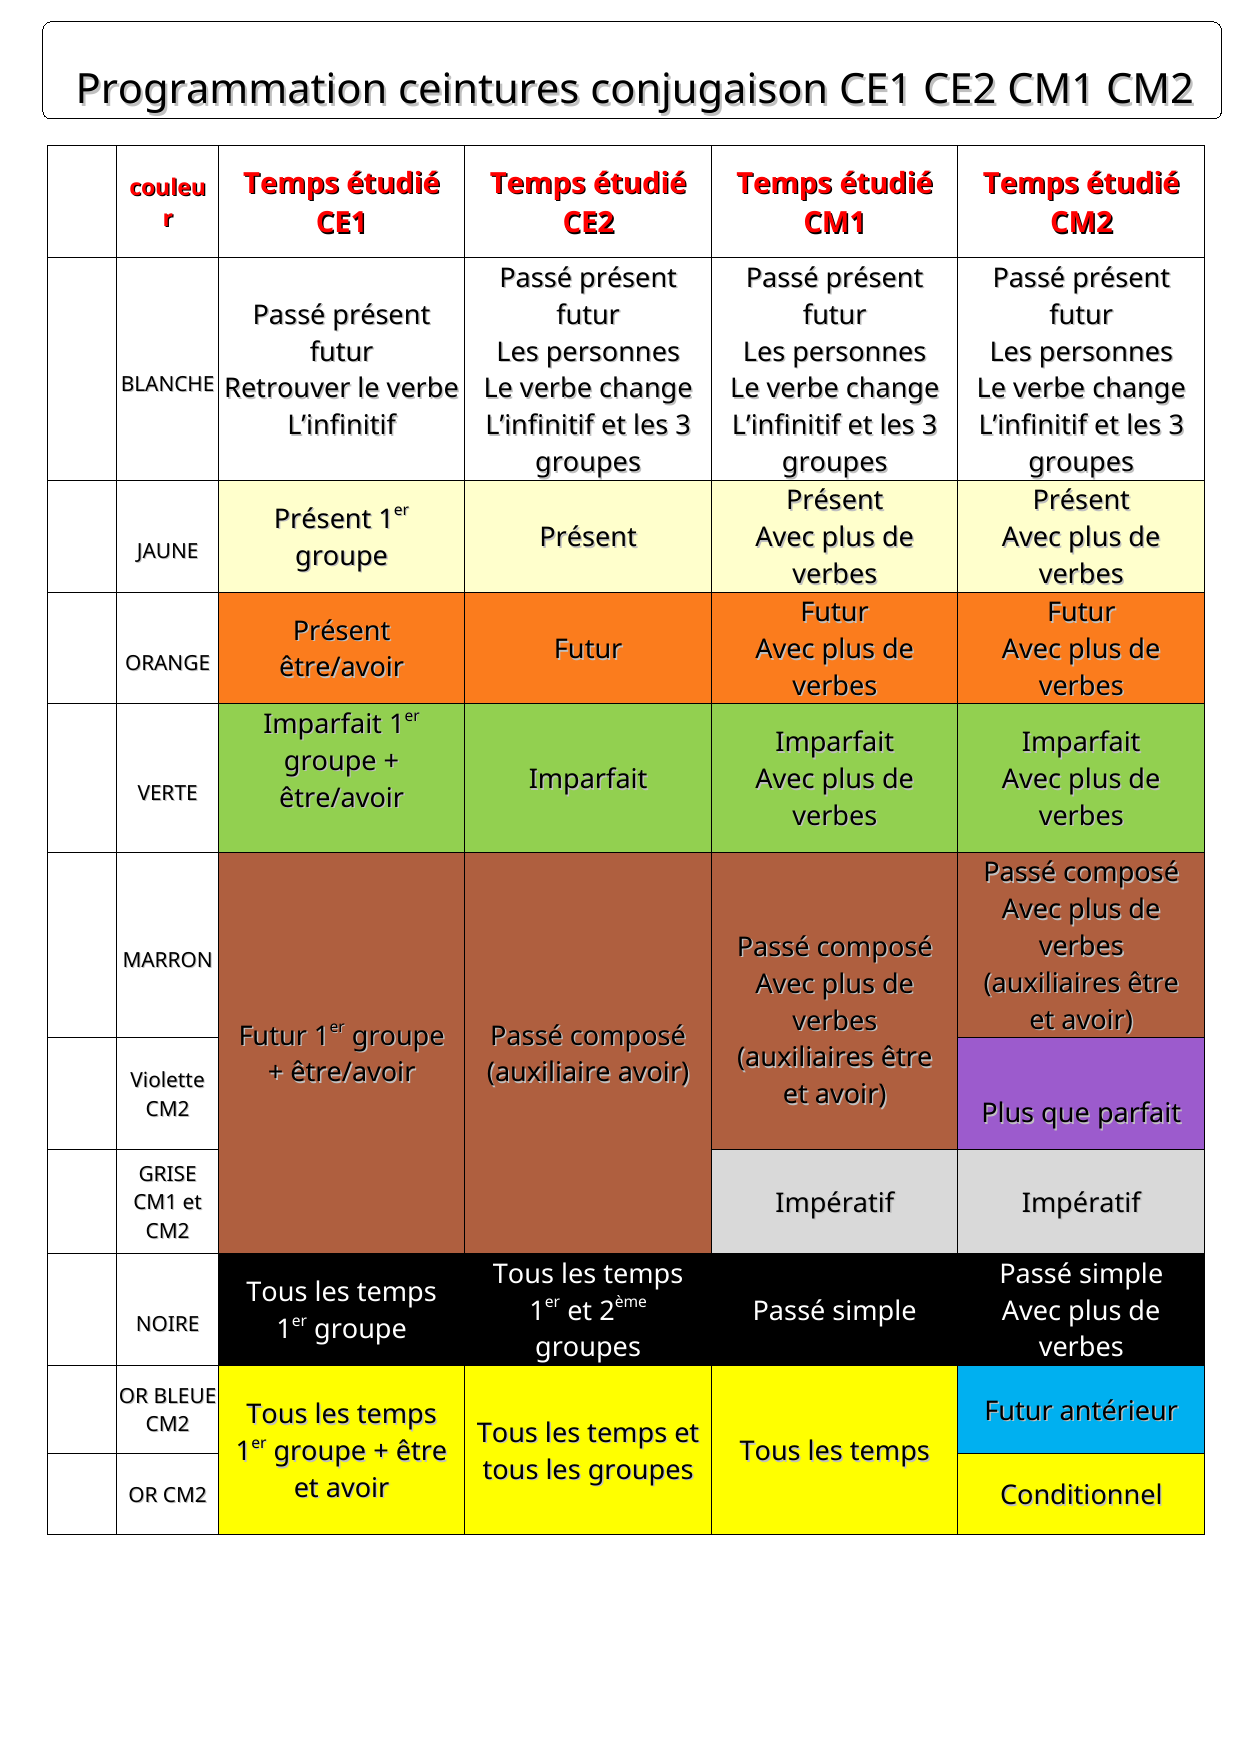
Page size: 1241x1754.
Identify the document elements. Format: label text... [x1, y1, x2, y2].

table_cell Passé présent futur Les personnes Le verbe change L’infinitif et les 3 groupes [712, 258, 957, 479]
table_header Temps étudié CE1 [219, 146, 464, 257]
table_cell Présent Avec plus de verbes [712, 481, 957, 592]
table_cell JAUNE [117, 481, 218, 592]
table_cell Impératif [712, 1150, 957, 1253]
table_cell Futur Avec plus de verbes [958, 593, 1204, 703]
table_cell Imparfait Avec plus de verbes [712, 704, 957, 852]
table_cell Tous les temps et tous les groupes [465, 1366, 711, 1534]
table_cell Imparfait 1er groupe + être/avoir [219, 704, 464, 852]
table_cell [48, 704, 116, 852]
table_cell OR BLEUE CM2 [117, 1366, 218, 1453]
table_cell [48, 258, 116, 479]
table_cell Présent 1er groupe [219, 481, 464, 592]
table_cell Passé simple Avec plus de verbes [958, 1254, 1204, 1365]
table_cell Présent [465, 481, 711, 592]
table_header Temps étudié CM1 [712, 146, 957, 257]
table_cell NOIRE [117, 1254, 218, 1365]
table_cell GRISE CM1 et CM2 [117, 1150, 218, 1253]
table_cell [48, 853, 116, 1037]
table_header couleur [117, 146, 218, 257]
table_cell Tous les temps 1er groupe [219, 1254, 464, 1365]
table_cell OR CM2 [117, 1454, 218, 1534]
table_cell Impératif [958, 1150, 1204, 1253]
table_cell Passé composé (auxiliaire avoir) [465, 853, 711, 1253]
table_cell Passé composé Avec plus de verbes (auxiliaires être et avoir) [958, 853, 1204, 1037]
table_cell Passé simple [712, 1254, 957, 1365]
table_cell Présent être/avoir [219, 593, 464, 703]
table_cell [48, 1454, 116, 1534]
table_cell Imparfait Avec plus de verbes [958, 704, 1204, 852]
table_cell Passé présent futur Les personnes Le verbe change L’infinitif et les 3 groupes [465, 258, 711, 479]
table_cell Conditionnel [958, 1454, 1204, 1534]
table_cell BLANCHE [117, 258, 218, 479]
table_header Temps étudié CM2 [958, 146, 1204, 257]
table_cell VERTE [117, 704, 218, 852]
table_cell Tous les temps 1er groupe + être et avoir [219, 1366, 464, 1534]
table_cell [48, 1366, 116, 1453]
table_cell Futur 1er groupe + être/avoir [219, 853, 464, 1253]
table_cell [48, 593, 116, 703]
table_cell Futur Avec plus de verbes [712, 593, 957, 703]
table_cell Passé présent futur Retrouver le verbe L’infinitif [219, 258, 464, 479]
table_cell [48, 1254, 116, 1365]
table_cell Plus que parfait [958, 1038, 1204, 1149]
text Programmation ceintures conjugaison CE1 CE2 CM1 CM2 [59, 59, 1211, 116]
table_cell ORANGE [117, 593, 218, 703]
table_cell Imparfait [465, 704, 711, 852]
table_cell Futur antérieur [958, 1366, 1204, 1453]
table_cell Passé composé Avec plus de verbes (auxiliaires être et avoir) [712, 853, 957, 1149]
table_header Temps étudié CE2 [465, 146, 711, 257]
table_cell Futur [465, 593, 711, 703]
table_cell [48, 481, 116, 592]
table_cell Présent Avec plus de verbes [958, 481, 1204, 592]
table_cell Tous les temps 1er et 2ème groupes [465, 1254, 711, 1365]
table_cell [48, 1150, 116, 1253]
table_cell Violette CM2 [117, 1038, 218, 1149]
table_cell Tous les temps [712, 1366, 957, 1534]
table_cell [48, 1038, 116, 1149]
table_cell MARRON [117, 853, 218, 1037]
table_cell Passé présent futur Les personnes Le verbe change L’infinitif et les 3 groupes [958, 258, 1204, 479]
table_header [48, 146, 116, 257]
